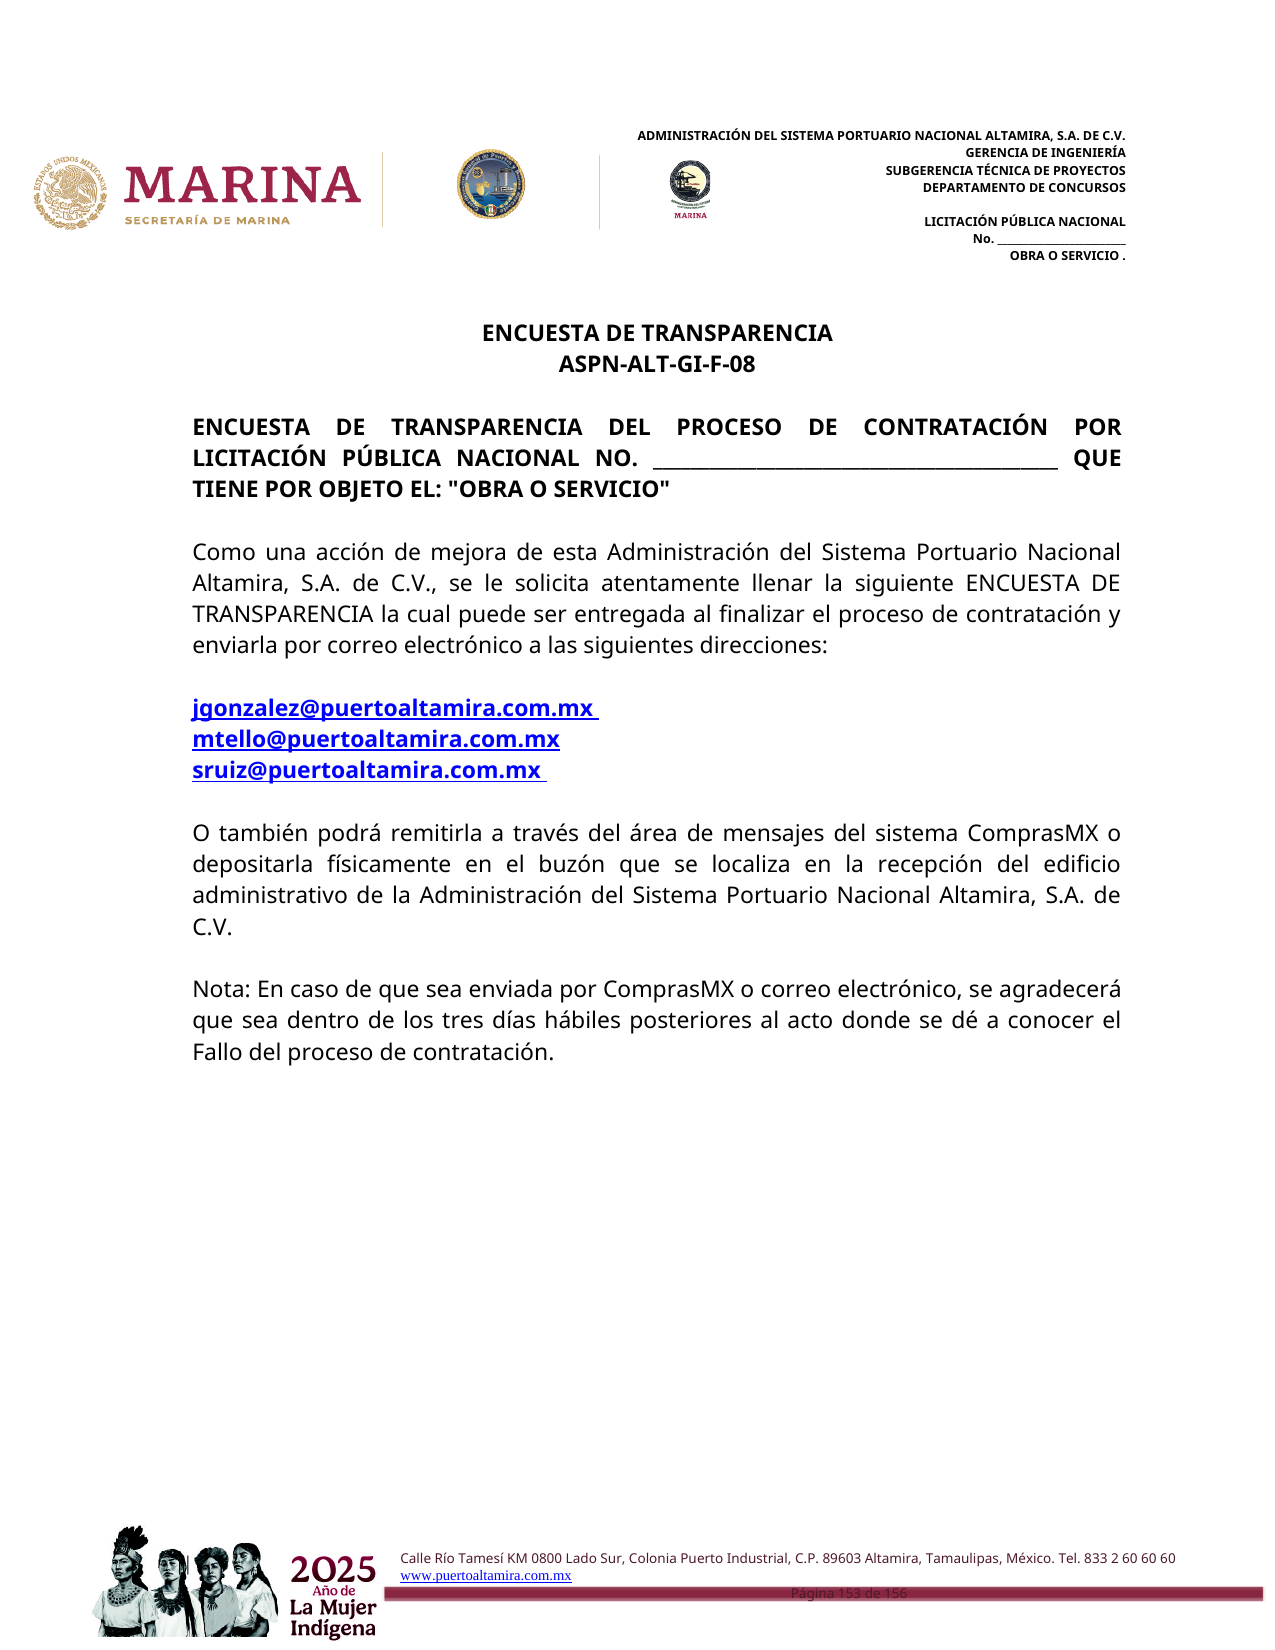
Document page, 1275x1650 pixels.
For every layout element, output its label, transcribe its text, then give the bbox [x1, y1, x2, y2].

text Nota: En caso de que sea enviada por ComprasMX o correo electrónico, se agradecerá que sea dentro de los tres días hábiles posteriores al acto donde se dé a conocer el Fallo del proceso de contratación. [192, 973, 1122, 1067]
text Como una acción de mejora de esta Administración del Sistema Portuario Nacional Altamira, S.A. de C.V., se le solicita atentamente llenar la siguiente ENCUESTA DE TRANSPARENCIA la cual puede ser entregada al finalizar el proceso de contratación y enviarla por correo electrónico a las siguientes direcciones: [192, 535, 1122, 660]
text O también podrá remitirla a través del área de mensajes del sistema ComprasMX o depositarla físicamente en el buzón que se localiza en la recepción del edificio administrativo de la Administración del Sistema Portuario Nacional Altamira, S.A. de C.V. [192, 817, 1122, 942]
text ENCUESTA DE TRANSPARENCIA [192, 317, 1122, 348]
picture [33, 149, 711, 230]
text ENCUESTA DE TRANSPARENCIA DEL PROCESO DE CONTRATACIÓN POR LICITACIÓN PÚBLICA NACIONAL NO. ___________________________________________ QUE TIENE POR OBJETO EL: "OBRA O SERVICIO" [192, 410, 1122, 504]
picture [22, 1519, 1267, 1649]
text mtello@puertoaltamira.com.mx [192, 723, 1122, 754]
text ASPN-ALT-GI-F-08 [192, 348, 1122, 379]
text sruiz@puertoaltamira.com.mx [192, 754, 1122, 785]
text jgonzalez@puertoaltamira.com.mx [192, 692, 1122, 723]
